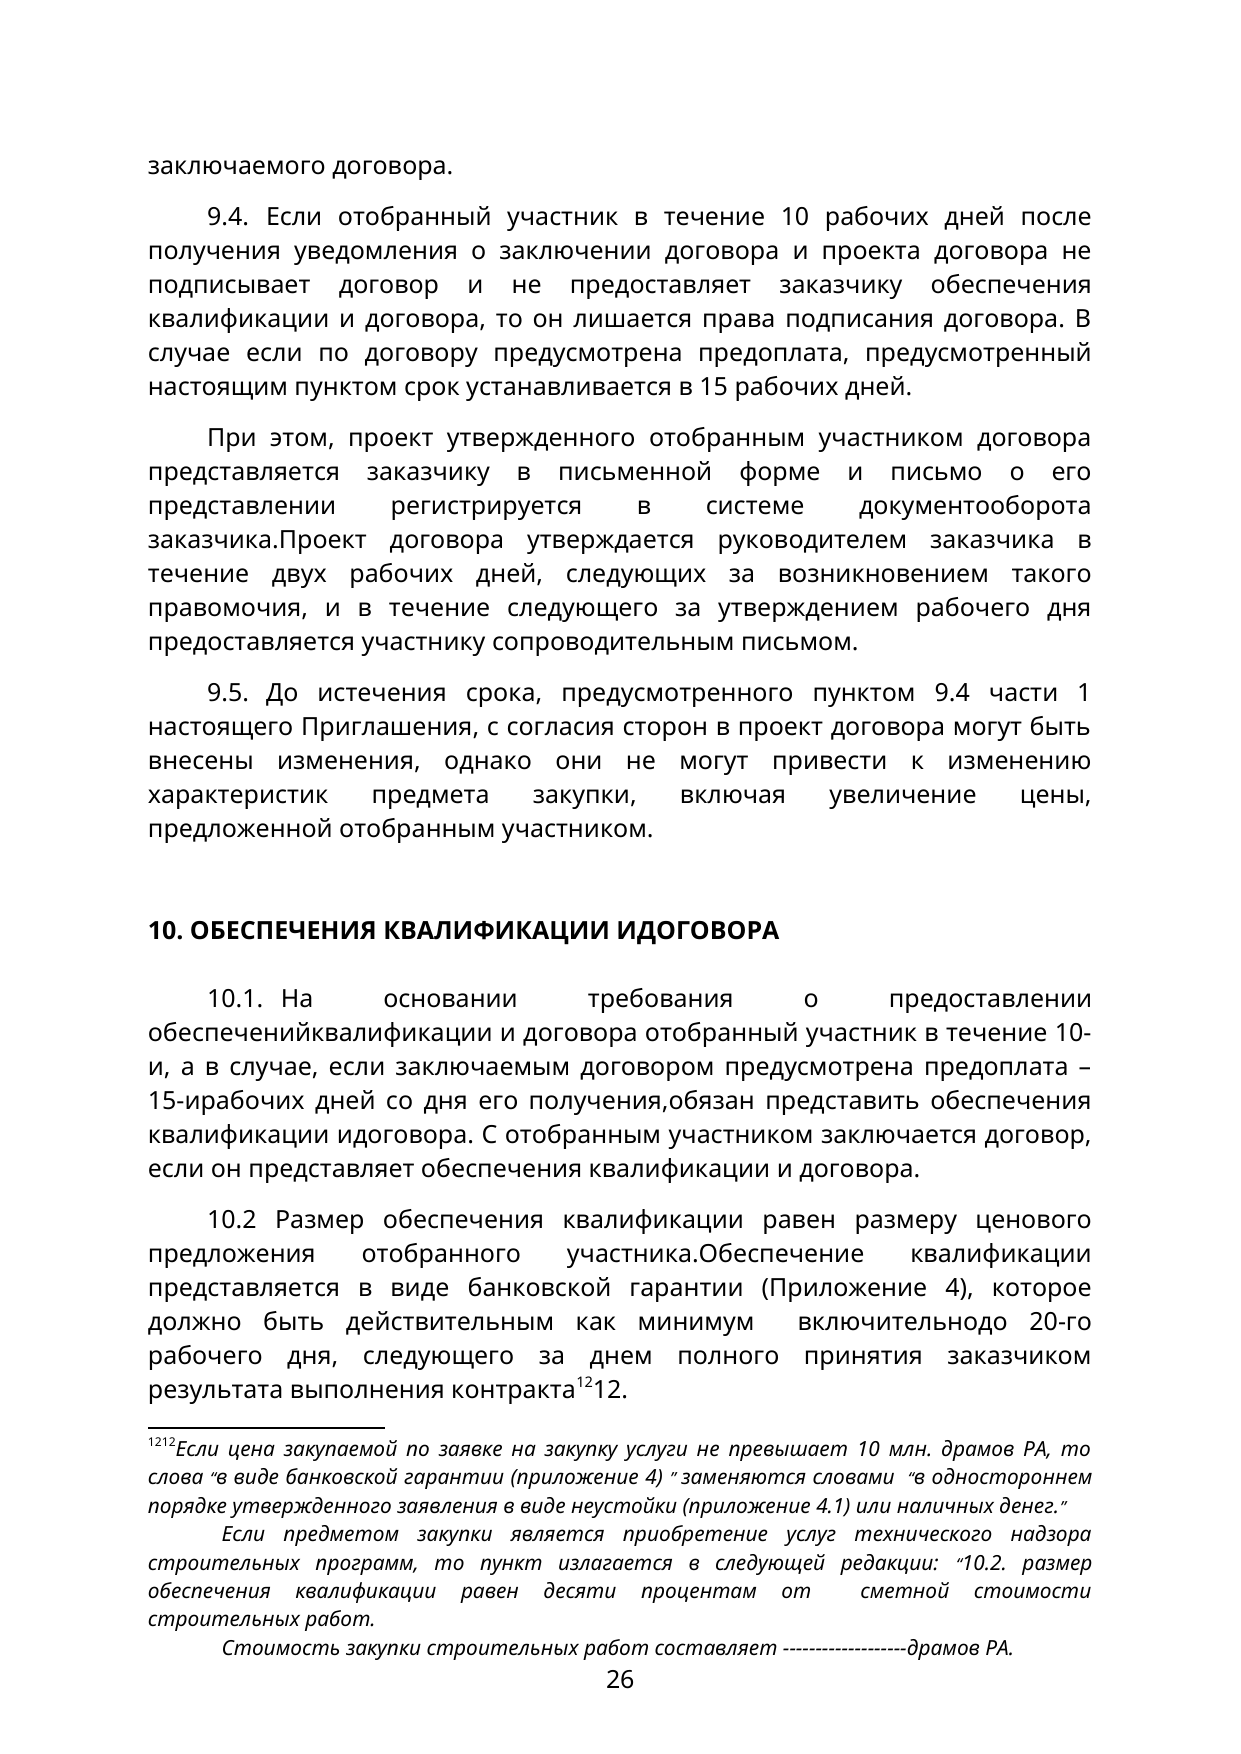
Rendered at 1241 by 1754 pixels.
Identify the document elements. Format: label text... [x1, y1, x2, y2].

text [148, 148, 1092, 182]
text При этом, проект утвержденного отобранным участником договора представляется заказчику в письменной форме и письмо о его представлении регистрируется в системе документооборота заказчика.Проект договора утверждается руководителем заказчика в течение двух рабочих дней, следующих за возникновением такого правомочия, и в течение следующего за утверждением рабочего дня предоставляется участнику сопроводительным письмом. [148, 419, 1092, 658]
text 9.4. Если отобранный участник в течение 10 рабочих дней после получения уведомления о заключении договора и проекта договора не подписывает договор и не предоставляет заказчику обеспечения квалификации и договора, то он лишается права подписания договора. В случае если по договору предусмотрена предоплата, предусмотренный настоящим пунктом срок устанавливается в 15 рабочих дней. [148, 198, 1092, 403]
text 10.1. На основании требования о предоставлении обеспеченийквалификации и договора отобранный участник в течение 10-и, а в случае, если заключаемым договором предусмотрена предоплата – 15-ирабочих дней со дня его получения,обязан представить обеспечения квалификации идоговора. С отобранным участником заключается договор, если он представляет обеспечения квалификации и договора. [148, 980, 1092, 1185]
text 9.5. До истечения срока, предусмотренного пунктом 9.4 части 1 настоящего Приглашения, с согласия сторон в проект договора могут быть внесены изменения, однако они не могут привести к изменению характеристик предмета закупки, включая увеличение цены, предложенной отобранным участником. [148, 674, 1092, 845]
text 10. ОБЕСПЕЧЕНИЯ КВАЛИФИКАЦИИ ИДОГОВОРА [148, 912, 1092, 946]
text 10.2 Размер обеспечения квалификации равен размеру ценового предложения отобранного участника.Обеспечение квалификации представляется в виде банковской гарантии (Приложение 4), которое должно быть действительным как минимум включительнодо 20-го рабочего дня, следующего за днем полного принятия заказчиком результата выполнения контракта12. [148, 1201, 1092, 1406]
